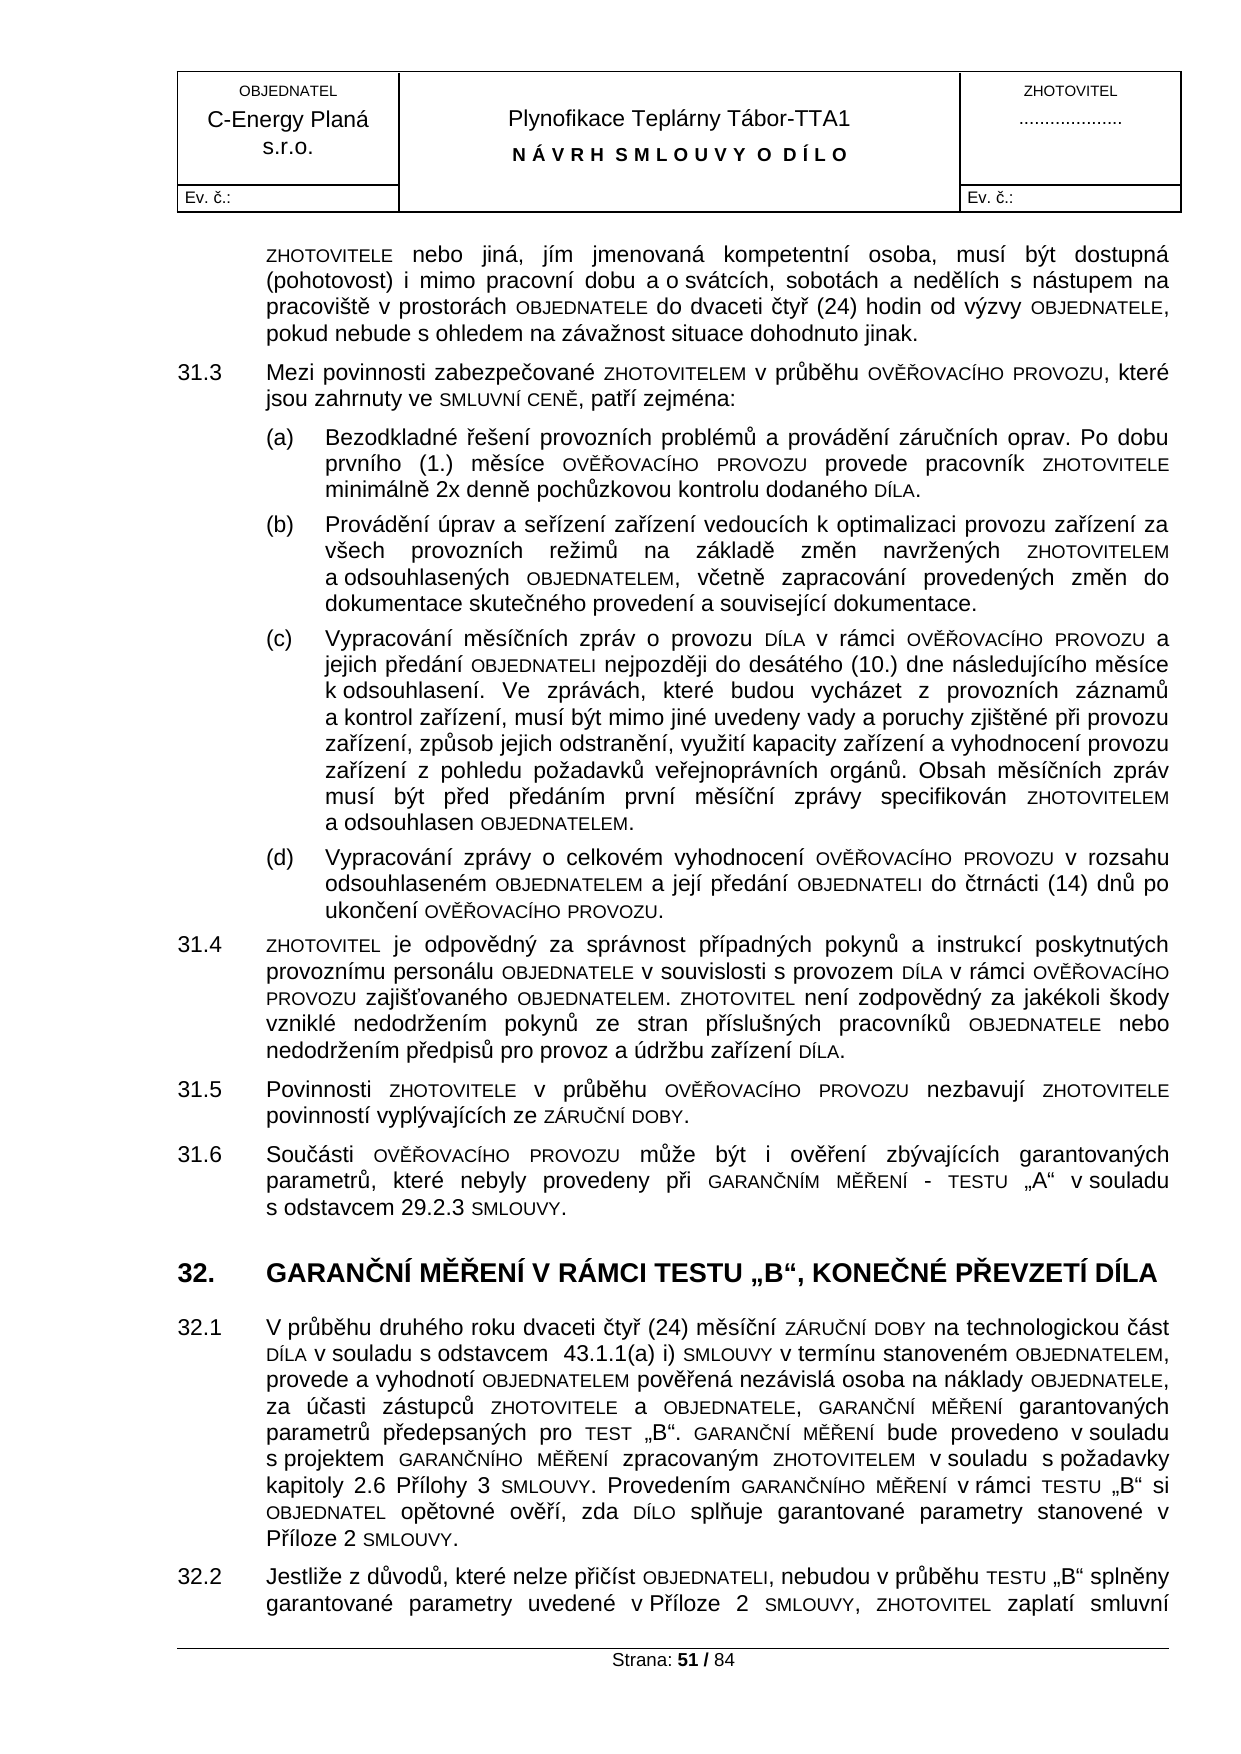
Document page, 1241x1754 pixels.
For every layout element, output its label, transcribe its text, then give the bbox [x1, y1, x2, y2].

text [177, 241, 1169, 346]
subtitle garanční měření v rámci testu „B“, KONEČNÉ PŘEVZETÍ díla [177, 1257, 1169, 1289]
text zhotovitel je odpovědný za správnost případných pokynů a instrukcí poskytnutých provoznímu personálu objednatele v souvislosti s provozem díla v rámci ověřovacího provozu zajišťovaného objednatelem. zhotovitel není zodpovědný za jakékoli škody vzniklé nedodržením pokynů ze stran příslušných pracovníků objednatele nebo nedodržením předpisů pro provoz a údržbu zařízení díla. [177, 931, 1169, 1063]
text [177, 1563, 1169, 1616]
subtitle Vypracování měsíčních zpráv o provozu díla v rámci ověřovacího provozu a jejich předání objednateli nejpozději do desátého (10.) dne následujícího měsíce k odsouhlasení. Ve zprávách, které budou vycházet z provozních záznamů a kontrol zařízení, musí být mimo jiné uvedeny vady a poruchy zjištěné při provozu zařízení, způsob jejich odstranění, využití kapacity zařízení a vyhodnocení provozu zařízení z pohledu požadavků veřejnoprávních orgánů. Obsah měsíčních zpráv musí být před předáním první měsíční zprávy specifikován zhotovitelem a odsouhlasen objednatelem. [266, 625, 1169, 836]
text V průběhu druhého roku dvaceti čtyř (24) měsíční záruční doby na technologickou část díla v souladu s odstavcem 43.1.1(a) i) smlouvy v termínu stanoveném objednatelem, provede a vyhodnotí objednatelem pověřená nezávislá osoba na náklady objednatele, za účasti zástupců zhotovitele a objednatele, garanční měření garantovaných parametrů předepsaných pro test „B“. garanční měření bude provedeno v souladu s projektem garančního měření zpracovaným zhotovitelem v souladu s požadavky kapitoly 2.6 Přílohy 3 smlouvy. Provedením garančního měření v rámci testu „B“ si objednatel opětovné ověří, zda dílo splňuje garantované parametry stanovené v Příloze 2 smlouvy. [177, 1314, 1169, 1551]
subtitle Provádění úprav a seřízení zařízení vedoucích k optimalizaci provozu zařízení za všech provozních režimů na základě změn navržených zhotovitelem a odsouhlasených objednatelem, včetně zapracování provedených změn do dokumentace skutečného provedení a související dokumentace. [266, 511, 1169, 616]
subtitle Vypracování zprávy o celkovém vyhodnocení ověřovacího provozu v rozsahu odsouhlaseném objednatelem a její předání objednateli do čtrnácti (14) dnů po ukončení ověřovacího provozu. [266, 844, 1169, 923]
text Součásti ověřovacího provozu může být i ověření zbývajících garantovaných parametrů, které nebyly provedeny při garančním měření - testu „A“ v souladu s odstavcem 29.2.3 smlouvy. [177, 1141, 1169, 1220]
text Mezi povinnosti zabezpečované zhotovitelem v průběhu ověřovacího provozu, které jsou zahrnuty ve smluvní ceně, patří zejména: [177, 358, 1169, 411]
text Povinnosti zhotovitele v průběhu ověřovacího provozu nezbavují zhotovitele povinností vyplývajících ze záruční doby. [177, 1076, 1169, 1128]
subtitle Bezodkladné řešení provozních problémů a provádění záručních oprav. Po dobu prvního (1.) měsíce ověřovacího provozu provede pracovník zhotovitele minimálně 2x denně pochůzkovou kontrolu dodaného díla. [266, 424, 1169, 503]
